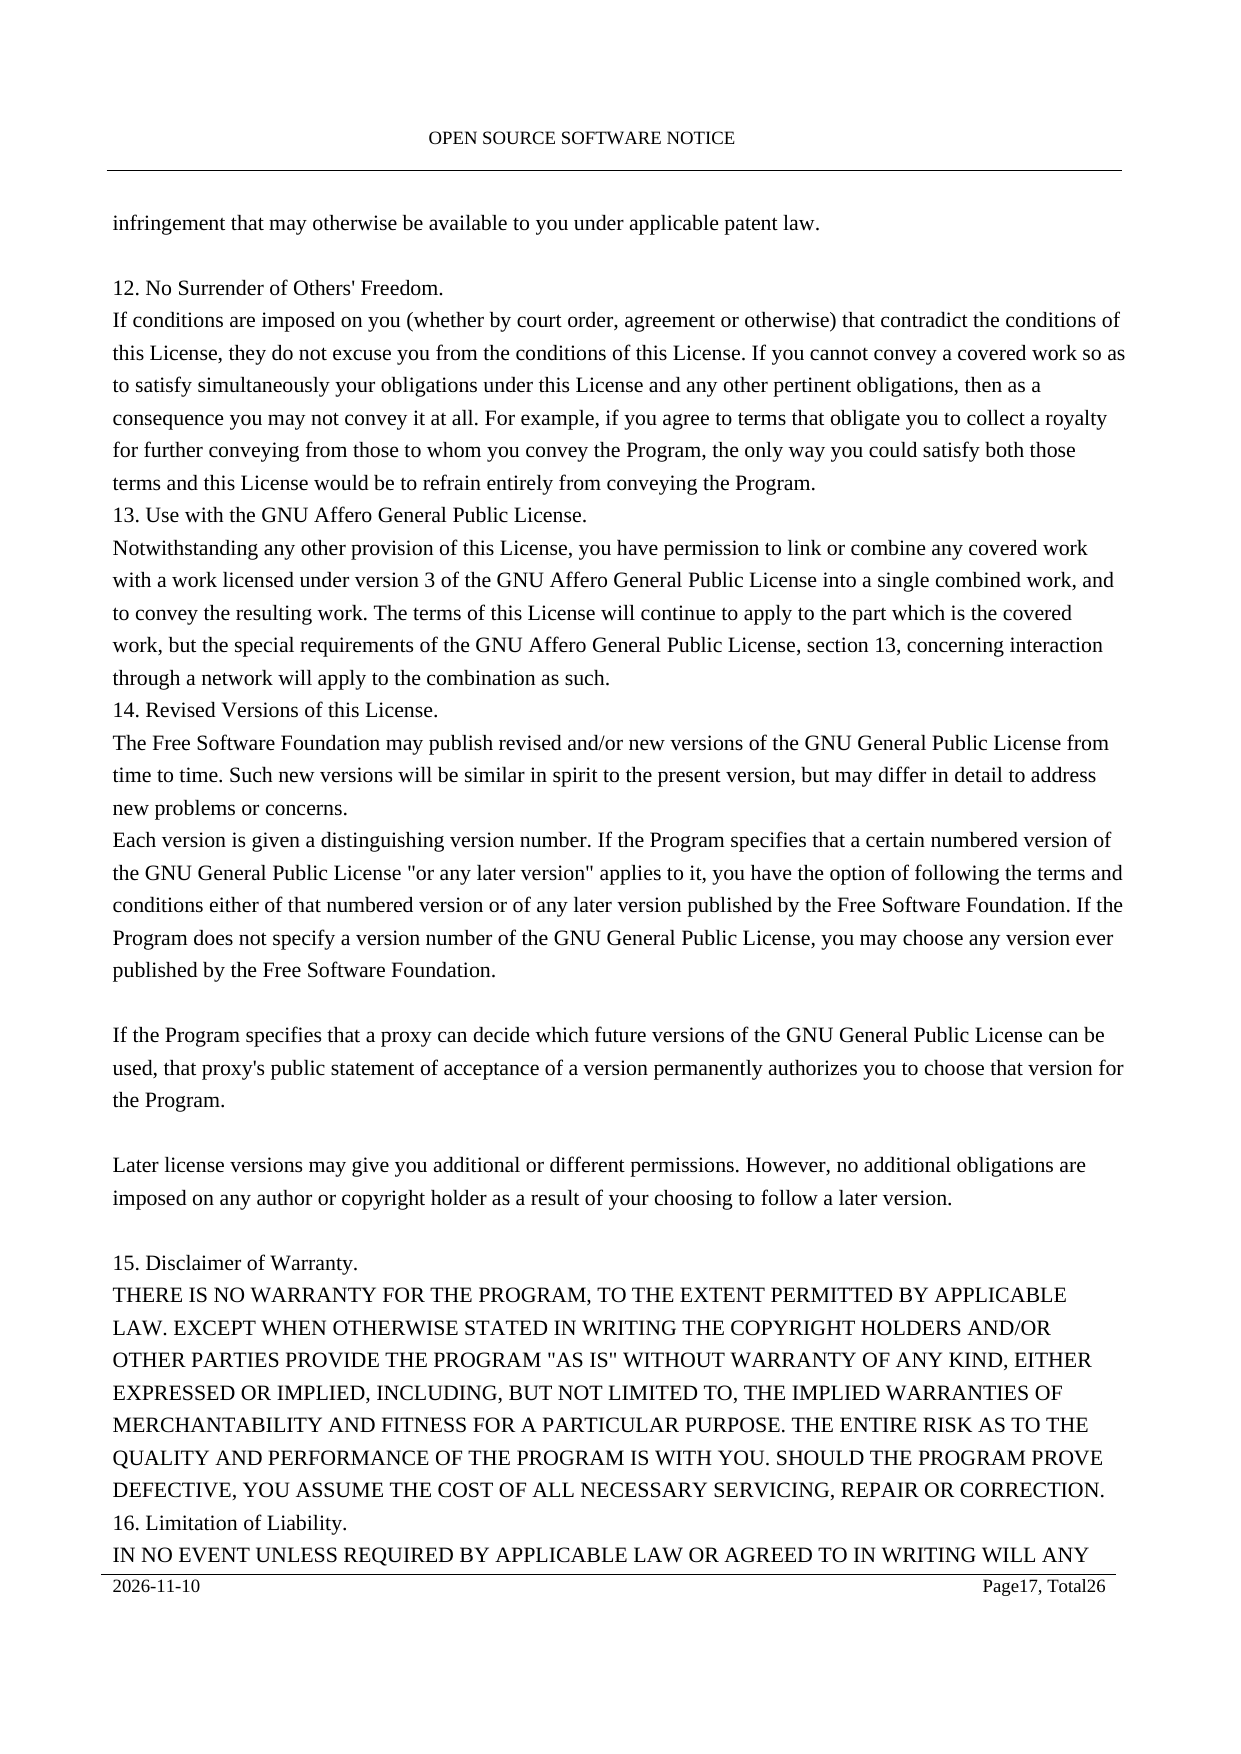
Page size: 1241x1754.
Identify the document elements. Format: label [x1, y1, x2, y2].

text [112, 206, 1128, 1571]
